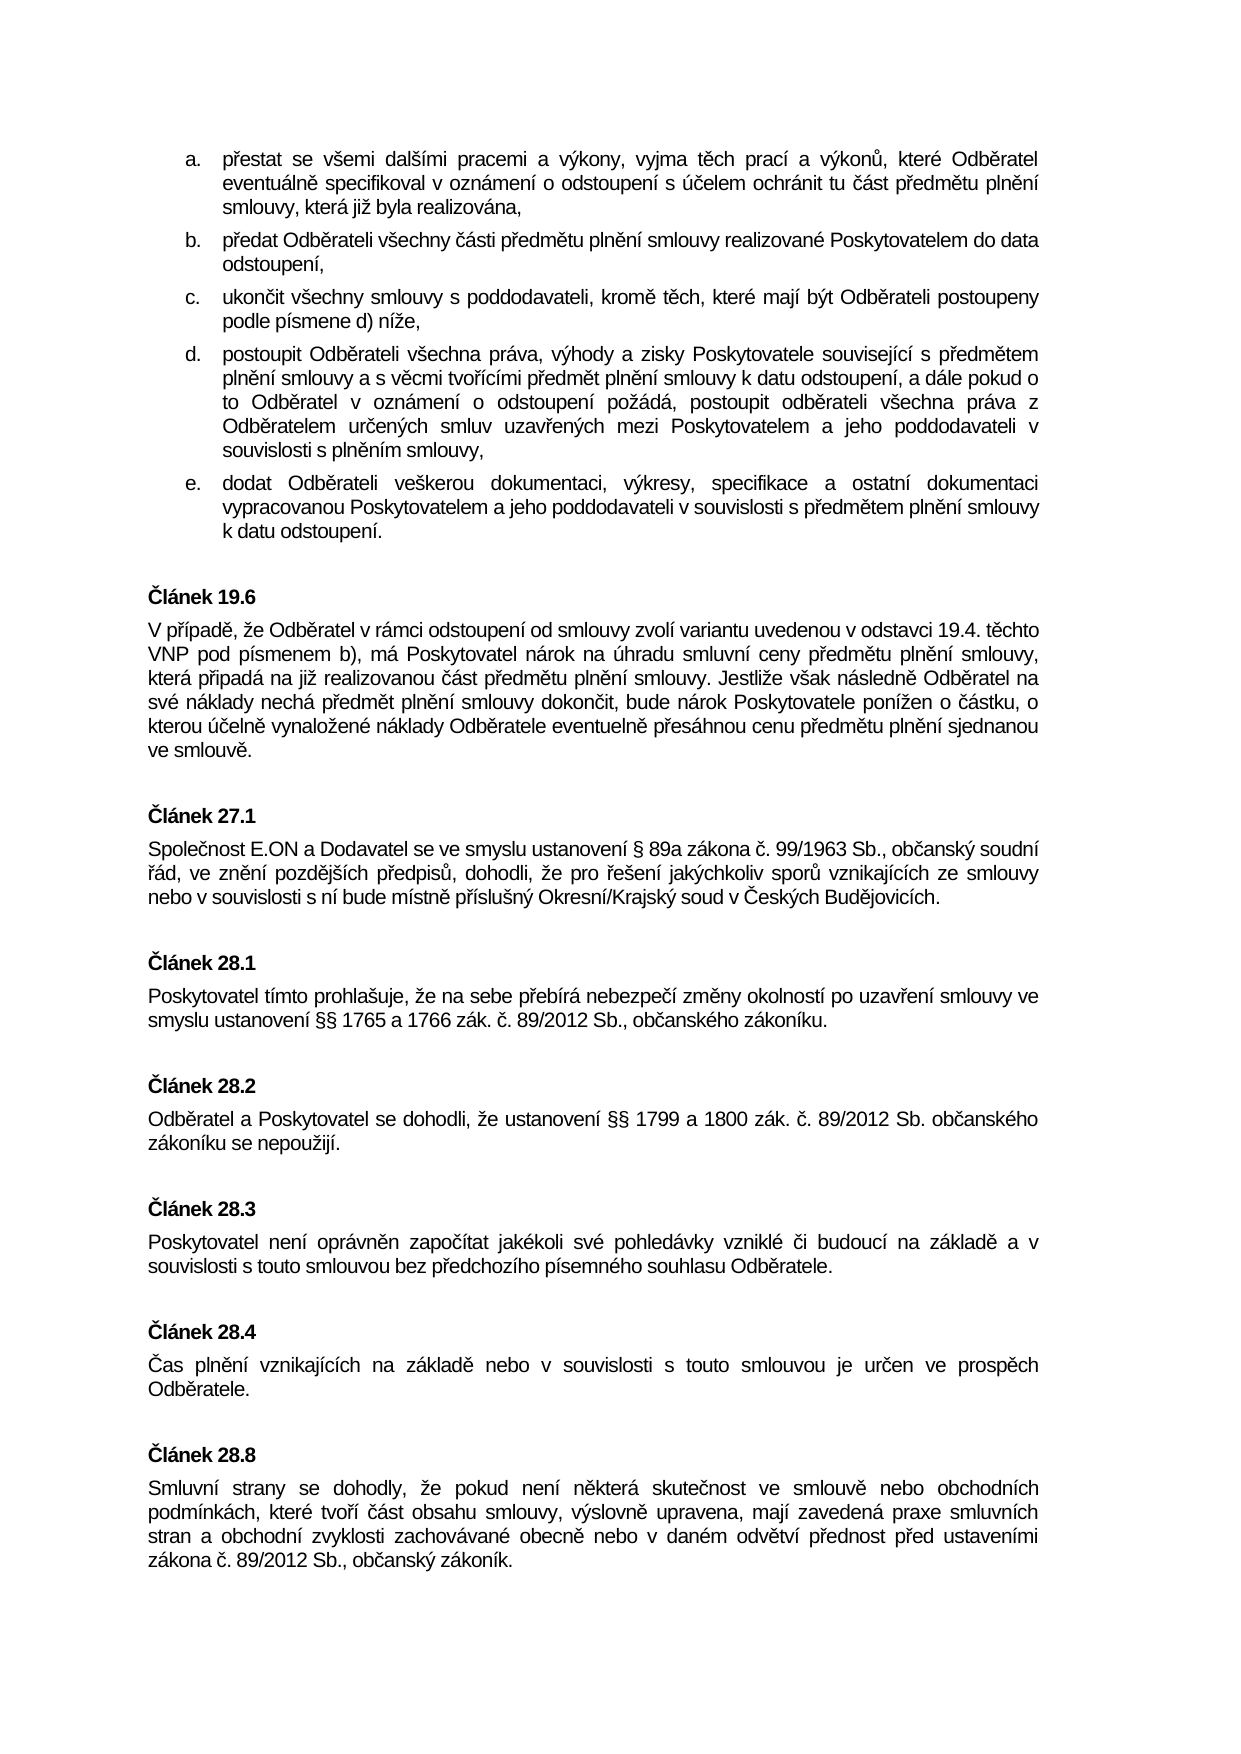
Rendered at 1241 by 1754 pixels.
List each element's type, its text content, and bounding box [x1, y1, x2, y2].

list postoupit Odběrateli všechna práva, výhody a zisky Poskytovatele související s předmětem plnění smlouvy a s věcmi tvořícími předmět plnění smlouvy k datu odstoupení, a dále pokud o to Odběratel v oznámení o odstoupení požádá, postoupit odběrateli všechna práva z Odběratelem určených smluv uzavřených mezi Poskytovatelem a jeho poddodavateli v souvislosti s plněním smlouvy, [185, 342, 1039, 462]
list přestat se všemi dalšími pracemi a výkony, vyjma těch prací a výkonů, které Odběratel eventuálně specifikoval v oznámení o odstoupení s účelem ochránit tu část předmětu plnění smlouvy, která již byla realizována, [185, 148, 1039, 219]
text Článek 28.1 [148, 951, 1039, 975]
list ukončit všechny smlouvy s poddodavateli, kromě těch, které mají být Odběrateli postoupeny podle písmene d) níže, [185, 286, 1039, 333]
list dodat Odběrateli veškerou dokumentaci, výkresy, specifikace a ostatní dokumentaci vypracovanou Poskytovatelem a jeho poddodavateli v souvislosti s předmětem plnění smlouvy k datu odstoupení. [185, 471, 1039, 543]
text Článek 28.4 [148, 1320, 1039, 1344]
text Článek 28.3 [148, 1197, 1039, 1221]
text Článek 28.2 [148, 1074, 1039, 1098]
text Společnost E.ON a Dodavatel se ve smyslu ustanovení § 89a zákona č. 99/1963 Sb., občanský soudní řád, ve znění pozdějších předpisů, dohodli, že pro řešení jakýchkoliv sporů vznikajících ze smlouvy nebo v souvislosti s ní bude místně příslušný Okresní/Krajský soud v Českých Budějovicích. [148, 837, 1039, 909]
text Poskytovatel tímto prohlašuje, že na sebe přebírá nebezpečí změny okolností po uzavření smlouvy ve smyslu ustanovení §§ 1765 a 1766 zák. č. 89/2012 Sb., občanského zákoníku. [148, 984, 1039, 1032]
text Smluvní strany se dohodly, že pokud není některá skutečnost ve smlouvě nebo obchodních podmínkách, které tvoří část obsahu smlouvy, výslovně upravena, mají zavedená praxe smluvních stran a obchodní zvyklosti zachovávané obecně nebo v daném odvětví přednost před ustaveními zákona č. 89/2012 Sb., občanský zákoník. [148, 1476, 1039, 1572]
list předat Odběrateli všechny části předmětu plnění smlouvy realizované Poskytovatelem do data odstoupení, [185, 228, 1039, 276]
text Článek 19.6 [148, 585, 1039, 609]
text Poskytovatel není oprávněn započítat jakékoli své pohledávky vzniklé či budoucí na základě a v souvislosti s touto smlouvou bez předchozího písemného souhlasu Odběratele. [148, 1230, 1039, 1278]
text Článek 28.8 [148, 1443, 1039, 1467]
text Čas plnění vznikajících na základě nebo v souvislosti s touto smlouvou je určen ve prospěch Odběratele. [148, 1353, 1039, 1401]
text V případě, že Odběratel v rámci odstoupení od smlouvy zvolí variantu uvedenou v odstavci 19.4. těchto VNP pod písmenem b), má Poskytovatel nárok na úhradu smluvní ceny předmětu plnění smlouvy, která připadá na již realizovanou část předmětu plnění smlouvy. Jestliže však následně Odběratel na své náklady nechá předmět plnění smlouvy dokončit, bude nárok Poskytovatele ponížen o částku, o kterou účelně vynaložené náklady Odběratele eventuelně přesáhnou cenu předmětu plnění sjednanou ve smlouvě. [148, 618, 1039, 762]
text Článek 27.1 [148, 804, 1039, 828]
text Odběratel a Poskytovatel se dohodli, že ustanovení §§ 1799 a 1800 zák. č. 89/2012 Sb. občanského zákoníku se nepoužijí. [148, 1107, 1039, 1155]
